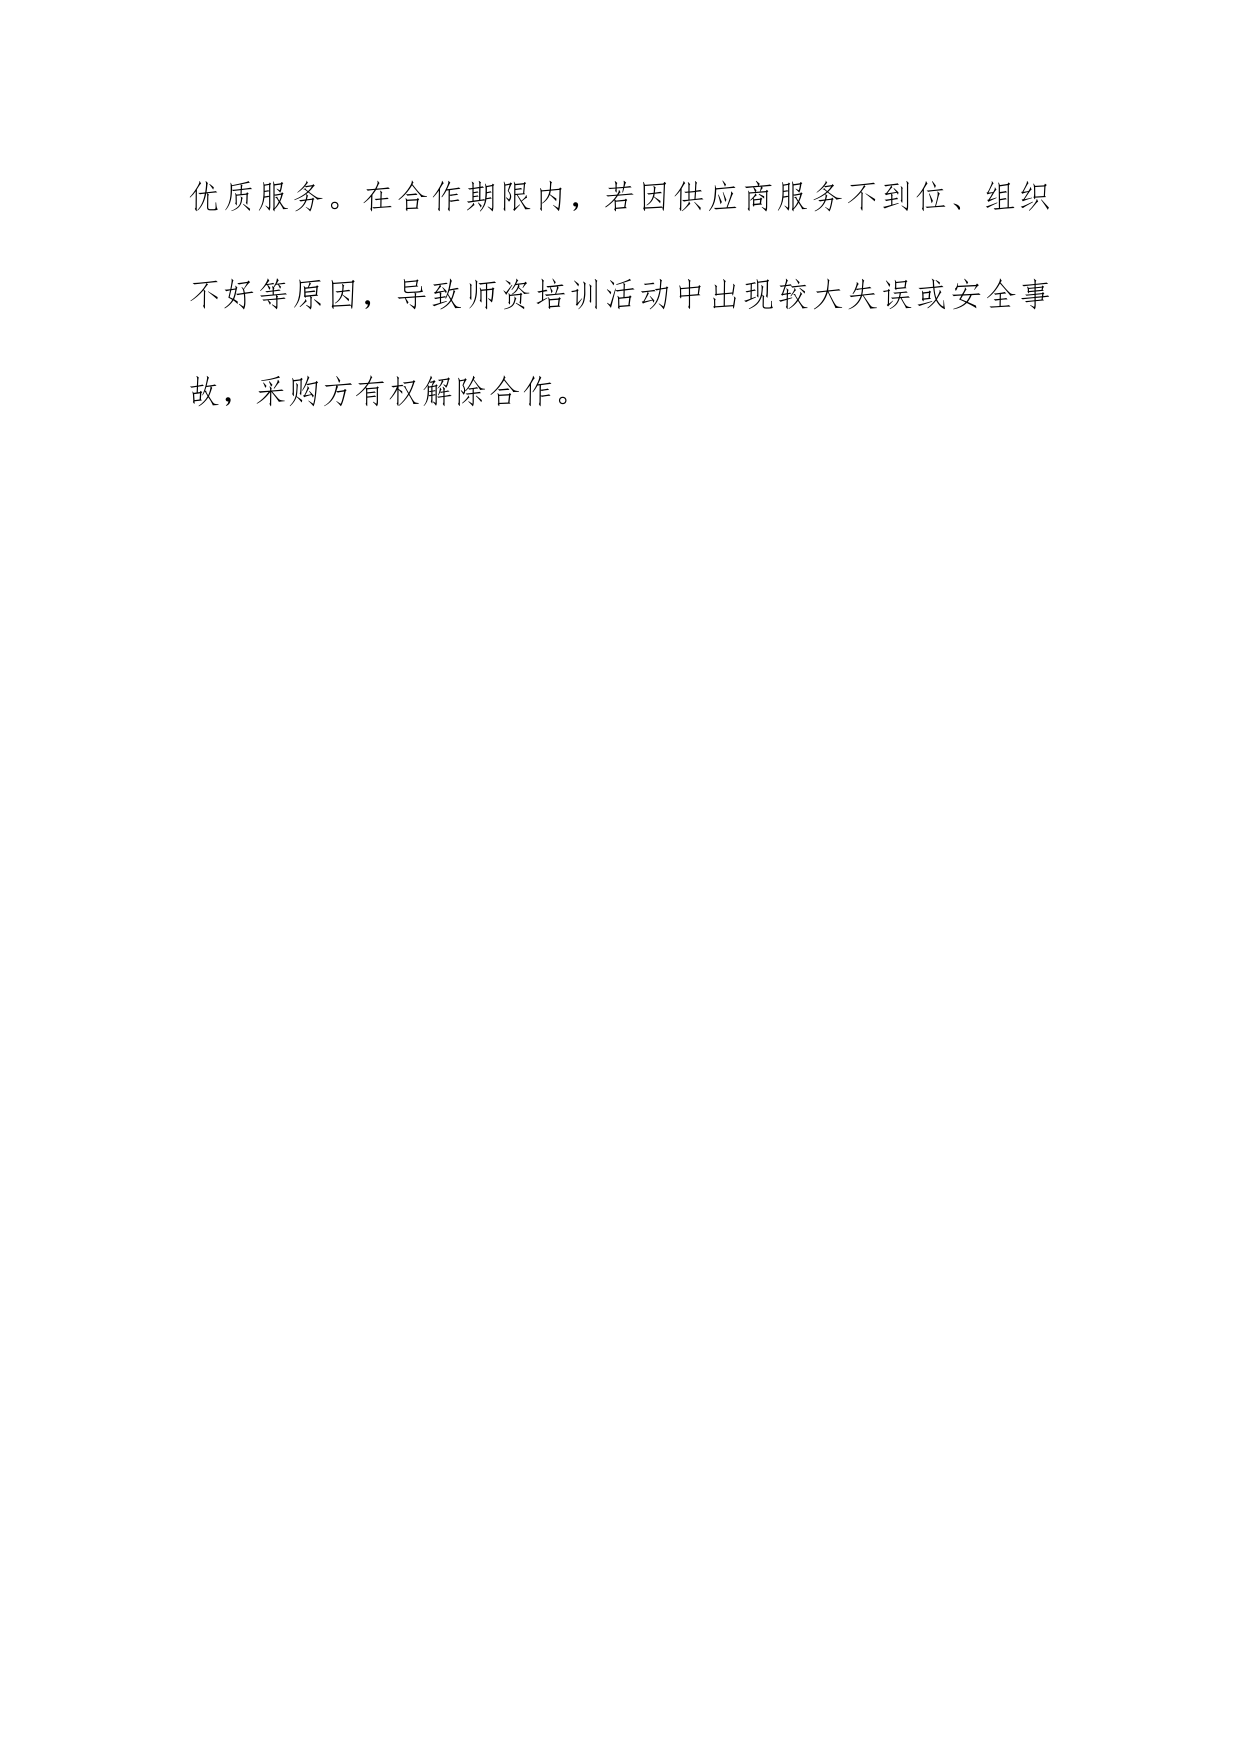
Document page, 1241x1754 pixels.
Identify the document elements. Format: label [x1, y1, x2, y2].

text [187, 162, 1053, 422]
